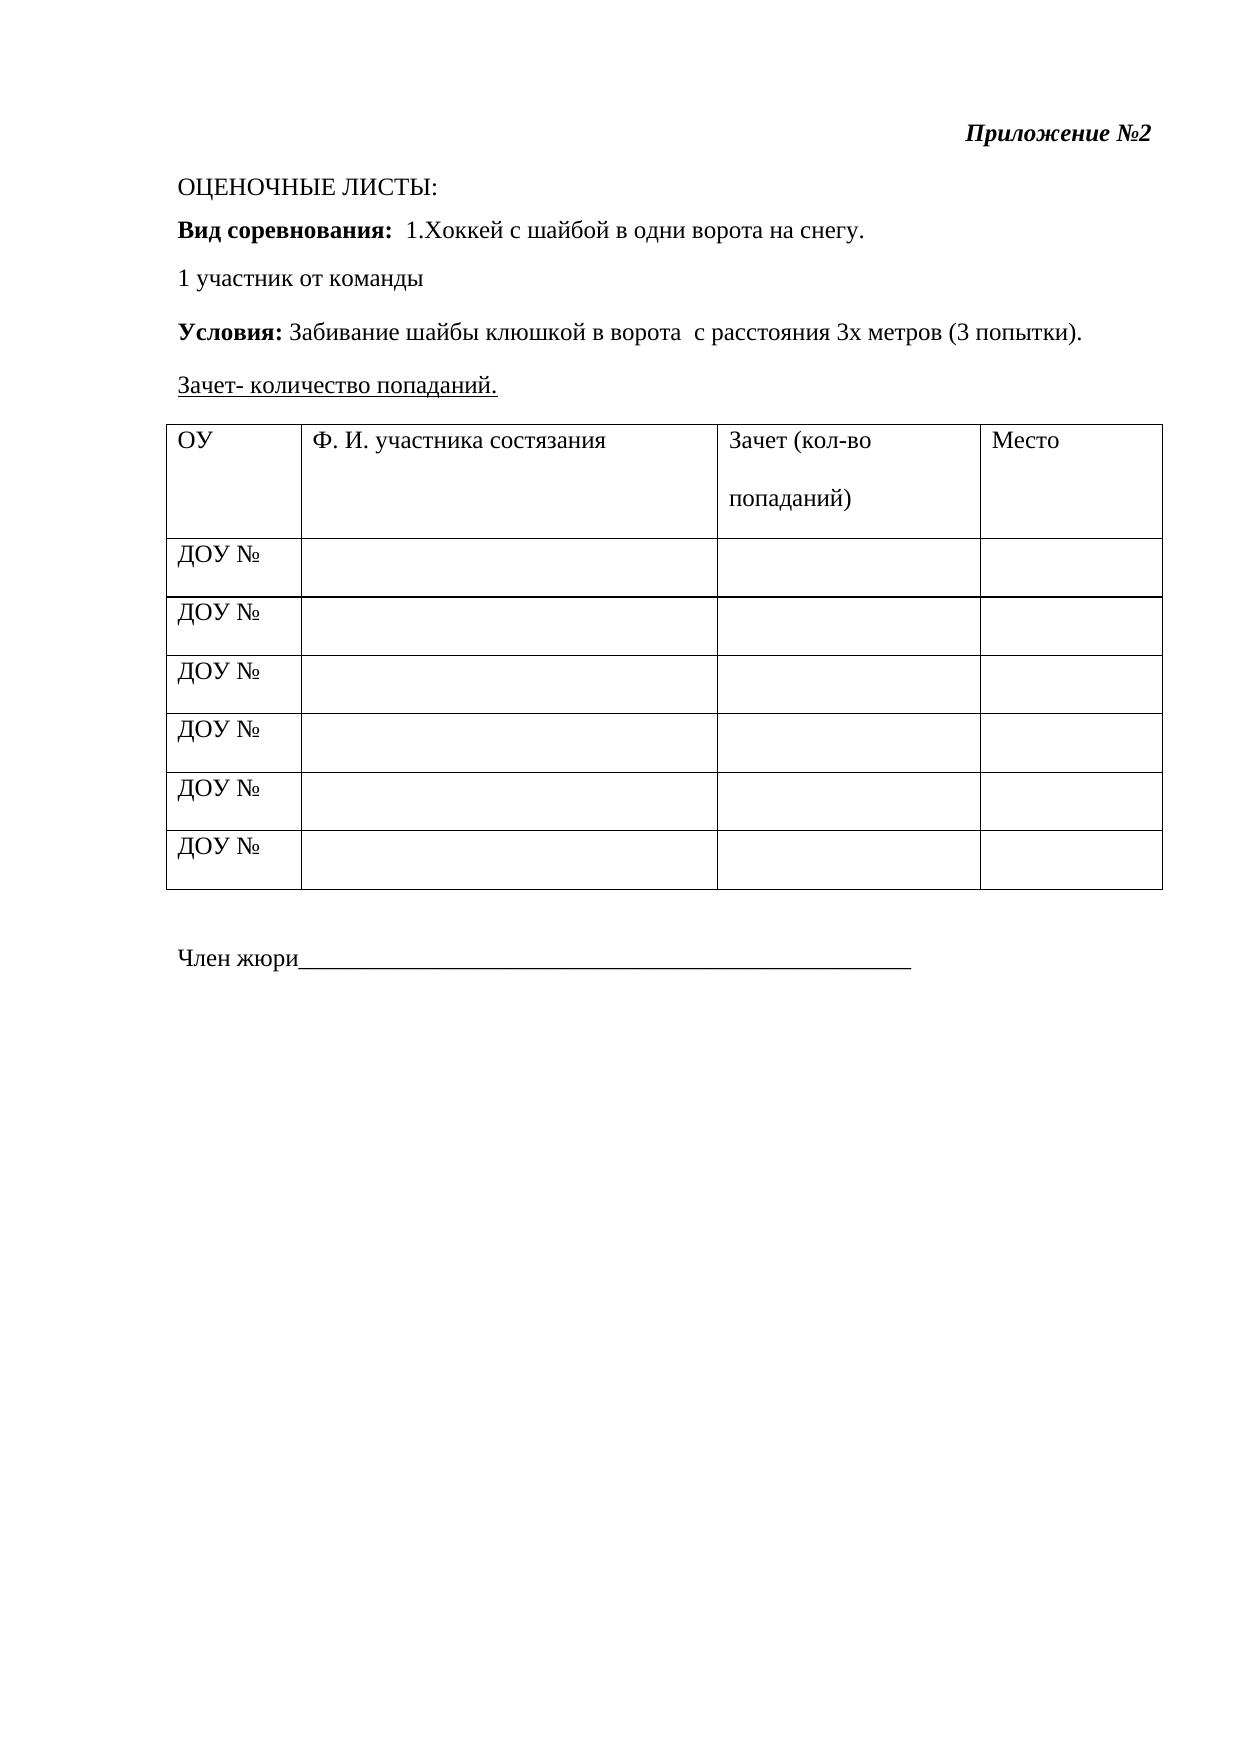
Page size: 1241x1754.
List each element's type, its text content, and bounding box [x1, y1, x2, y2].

table_cell [718, 598, 980, 655]
table_cell ДОУ № [167, 773, 301, 830]
table_cell ДОУ № [167, 714, 301, 772]
table_cell [981, 539, 1162, 596]
table_cell [718, 714, 980, 772]
table_cell [981, 714, 1162, 772]
table_cell [302, 773, 717, 830]
table_cell ДОУ № [167, 539, 301, 596]
table_header Место [981, 425, 1162, 538]
table_header ОУ [167, 425, 301, 538]
table_cell [981, 598, 1162, 655]
table_cell [981, 656, 1162, 713]
table_cell [718, 773, 980, 830]
table_cell [981, 831, 1162, 888]
text Зачет- количество попаданий. [177, 371, 1152, 399]
table_header Ф. И. участника состязания [302, 425, 717, 538]
table_cell [981, 773, 1162, 830]
text Условия: Забивание шайбы клюшкой в ворота с расстояния 3х метров (3 попытки). [177, 317, 1152, 345]
text 1 участник от команды [177, 263, 1152, 292]
table_cell [302, 656, 717, 713]
table_cell [718, 539, 980, 596]
table_header Зачет (кол-во попаданий) [718, 425, 980, 538]
table_cell ДОУ № [167, 656, 301, 713]
table_cell ДОУ № [167, 598, 301, 655]
text ОЦЕНОЧНЫЕ ЛИСТЫ: [177, 172, 1152, 201]
table_cell [718, 656, 980, 713]
text Приложение №2 [177, 118, 1152, 147]
table_cell [302, 598, 717, 655]
table_cell [718, 831, 980, 888]
table_cell [302, 714, 717, 772]
table_cell [302, 539, 717, 596]
table_cell ДОУ № [167, 831, 301, 888]
table_cell [302, 831, 717, 888]
text Член жюри_________________________________________________ [177, 943, 1152, 972]
list Вид соревнования: 1.Хоккей с шайбой в одни ворота на снегу. [177, 215, 1152, 244]
